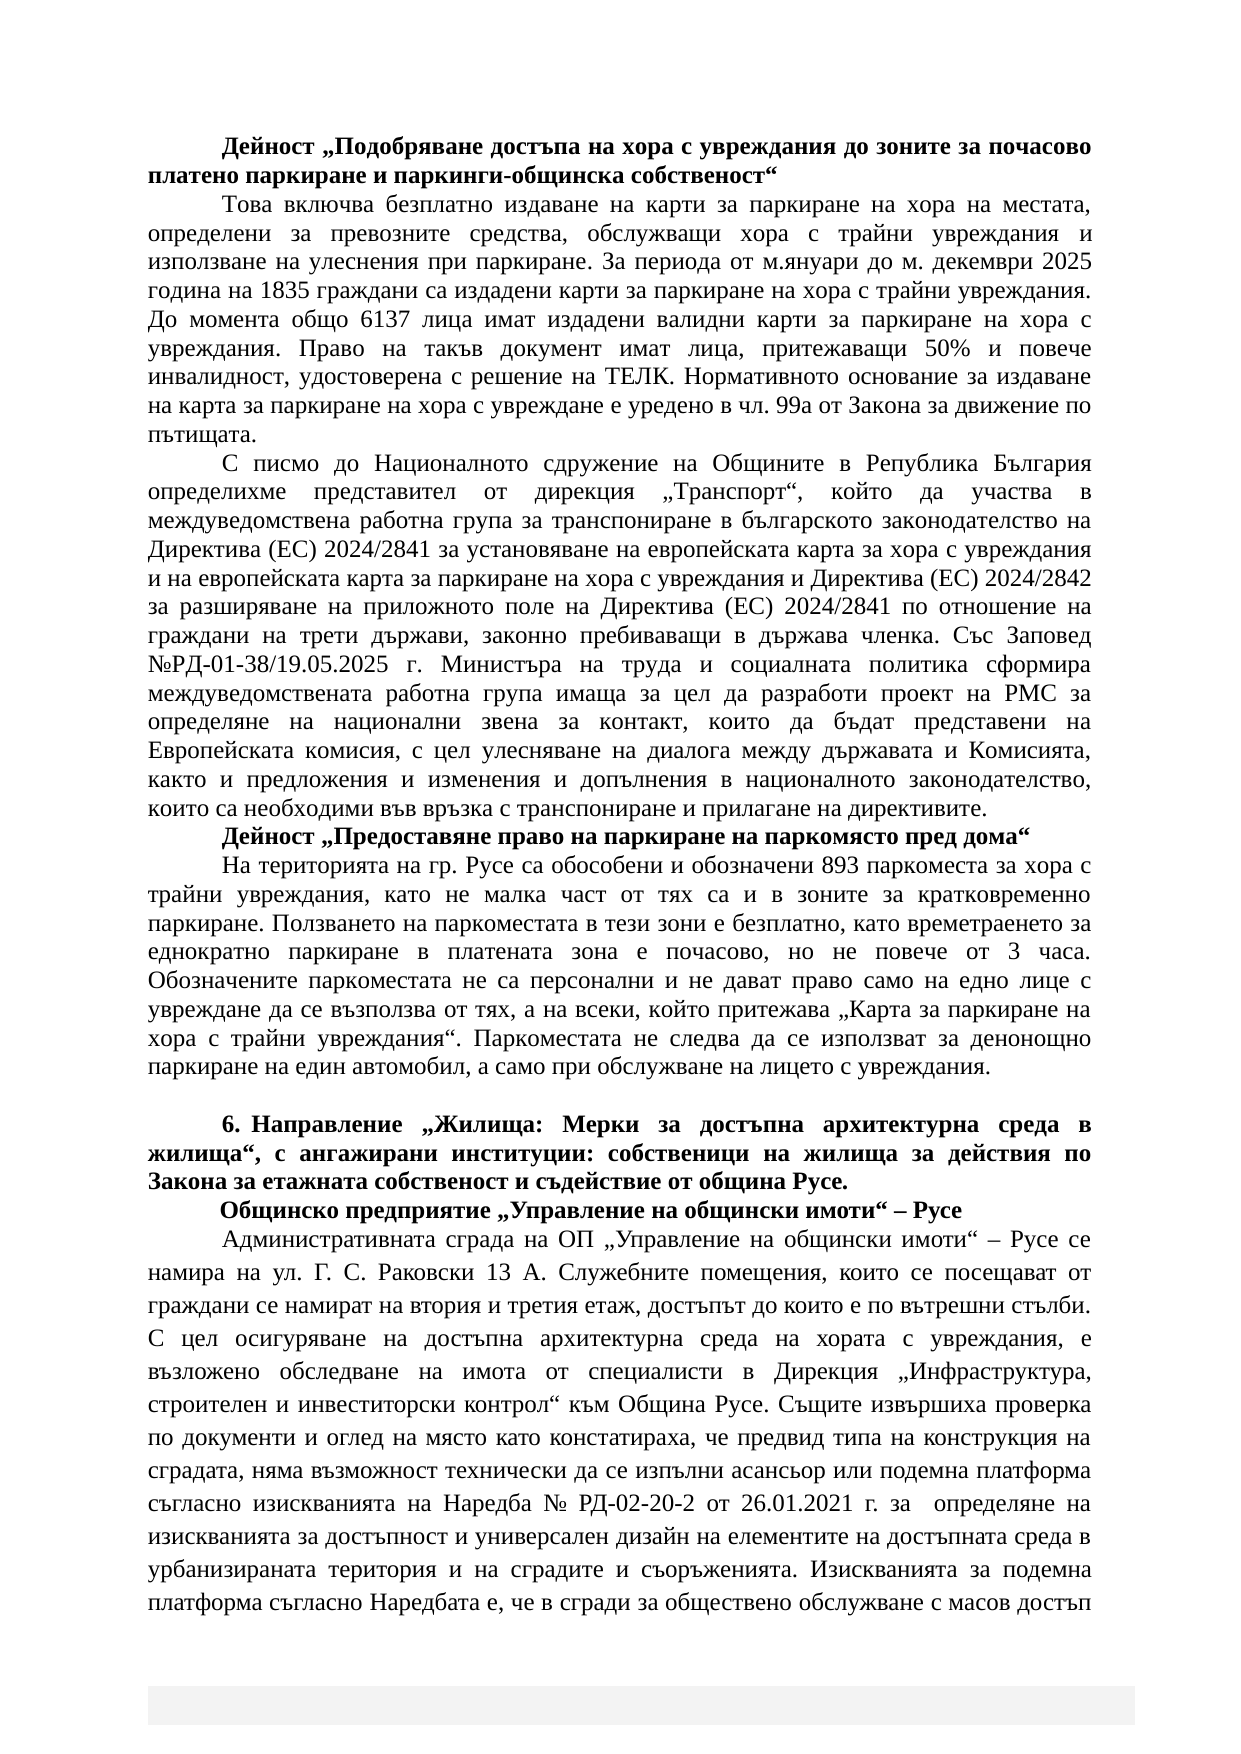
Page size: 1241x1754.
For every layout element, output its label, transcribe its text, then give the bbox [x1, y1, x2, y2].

text Общинско предприятие „Управление на общински имоти“ – Русе [148, 1195, 1092, 1224]
text С писмо до Националното сдружение на Общините в Република България определихме представител от дирекция „Транспорт“, който да участва в междуведомствена работна група за транспониране в българското законодателство на Директива (ЕС) 2024/2841 за установяване на европейската карта за хора с увреждания и на европейската карта за паркиране на хора с увреждания и Директива (ЕС) 2024/2842 за разширяване на приложното поле на Директива (ЕС) 2024/2841 по отношение на граждани на трети държави, законно пребиваващи в държава членка. Със Заповед №РД-01-38/19.05.2025 г. Министъра на труда и социалната политика сформира междуведомствената работна група имаща за цел да разработи проект на РМС за определяне на национални звена за контакт, които да бъдат представени на Европейската комисия, с цел улесняване на диалога между държавата и Комисията, както и предложения и изменения и допълнения в националното законодателство, които са необходими във връзка с транспониране и прилагане на директивите. [148, 448, 1092, 821]
text Дейност „Подобряване достъпа на хора с увреждания до зоните за почасово платено паркиране и паркинги-общинска собственост“ [148, 131, 1092, 189]
text Това включва безплатно издаване на карти за паркиране на хора на местата, определени за превозните средства, обслужващи хора с трайни увреждания и използване на улеснения при паркиране. За периода от м.януари до м. декември 2025 година на 1835 граждани са издадени карти за паркиране на хора с трайни увреждания. До момента общо 6137 лица имат издадени валидни карти за паркиране на хора с увреждания. Право на такъв документ имат лица, притежаващи 50% и повече инвалидност, удостоверена с решение на ТЕЛК. Нормативното основание за издаване на карта за паркиране на хора с увреждане е уредено в чл. 99а от Закона за движение по пътищата. [148, 189, 1092, 448]
list Направление „Жилища: Мерки за достъпна архитектурна среда в жилища“, с ангажирани институции: собственици на жилища за действия по Закона за етажната собственост и съдействие от община Русе. [148, 1109, 1092, 1195]
text На територията на гр. Русе са обособени и обозначени 893 паркоместа за хора с трайни увреждания, като не малка част от тях са и в зоните за кратковременно паркиране. Ползването на паркоместата в тези зони е безплатно, като времетраенето за еднократно паркиране в платената зона е почасово, но не повече от 3 часа. Обозначените паркоместата не са персонални и не дават право само на едно лице с увреждане да се възползва от тях, а на всеки, който притежава „Карта за паркиране на хора с трайни увреждания“. Паркоместата не следва да се използват за денонощно паркиране на един автомобил, а само при обслужване на лицето с увреждания. [148, 850, 1092, 1080]
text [148, 1224, 1092, 1616]
text Дейност „Предоставяне право на паркиране на паркомясто пред дома“ [148, 821, 1092, 850]
